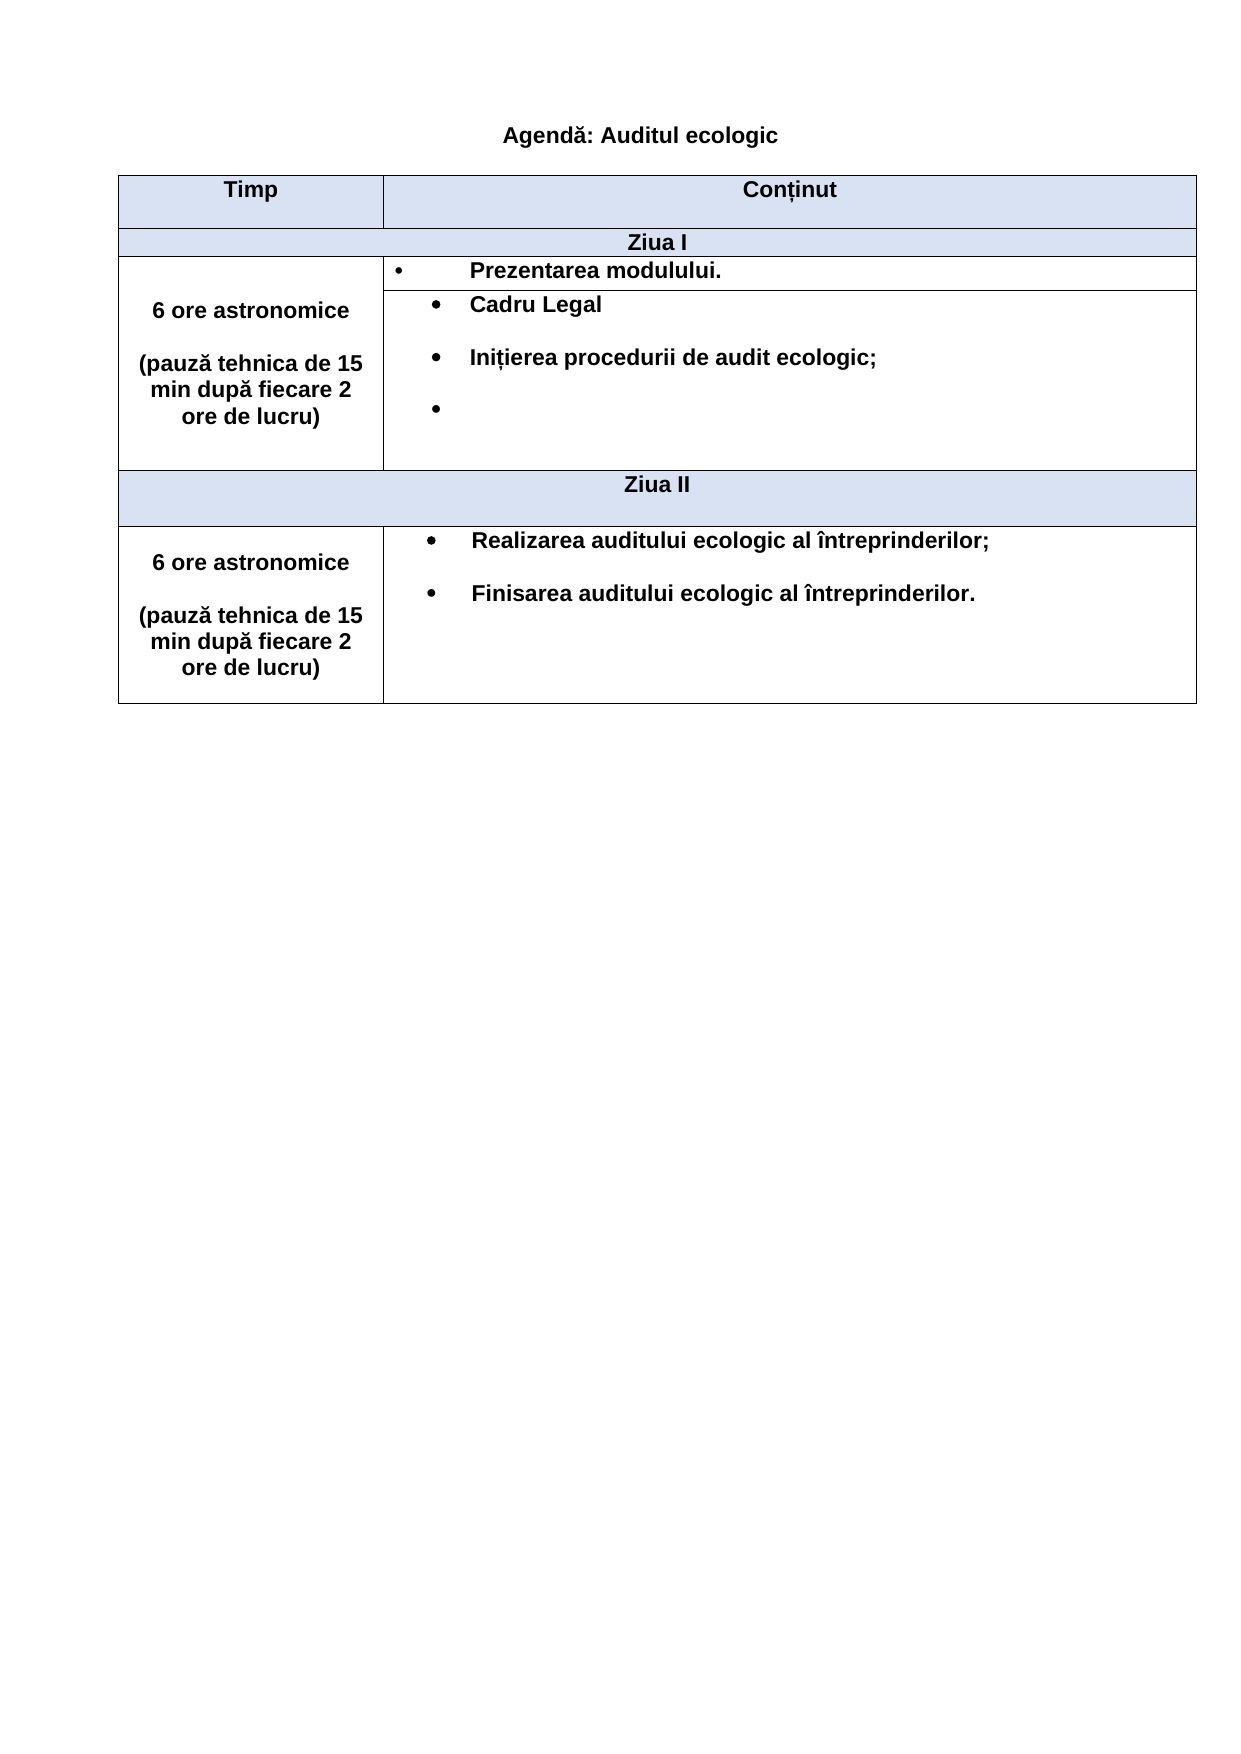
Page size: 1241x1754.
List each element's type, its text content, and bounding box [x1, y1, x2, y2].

title Agendă: Auditul ecologic [118, 122, 1162, 148]
table_cell • Prezentarea modulului. [384, 257, 1196, 290]
table_cell Ziua II [119, 471, 1196, 526]
table_cell Realizarea auditului ecologic al întreprinderilor; Finisarea auditului ecologic al întreprinderilor. [384, 527, 1196, 703]
table_header Timp [119, 176, 383, 228]
table_cell 6 ore astronomice (pauză tehnica de 15 min după fiecare 2 ore de lucru) [119, 257, 383, 470]
table_cell Cadru Legal Inițierea procedurii de audit ecologic; [384, 291, 1196, 470]
table_cell Ziua I [119, 229, 1196, 256]
table_cell 6 ore astronomice (pauză tehnica de 15 min după fiecare 2 ore de lucru) [119, 527, 383, 703]
table_header Conținut [384, 176, 1196, 228]
